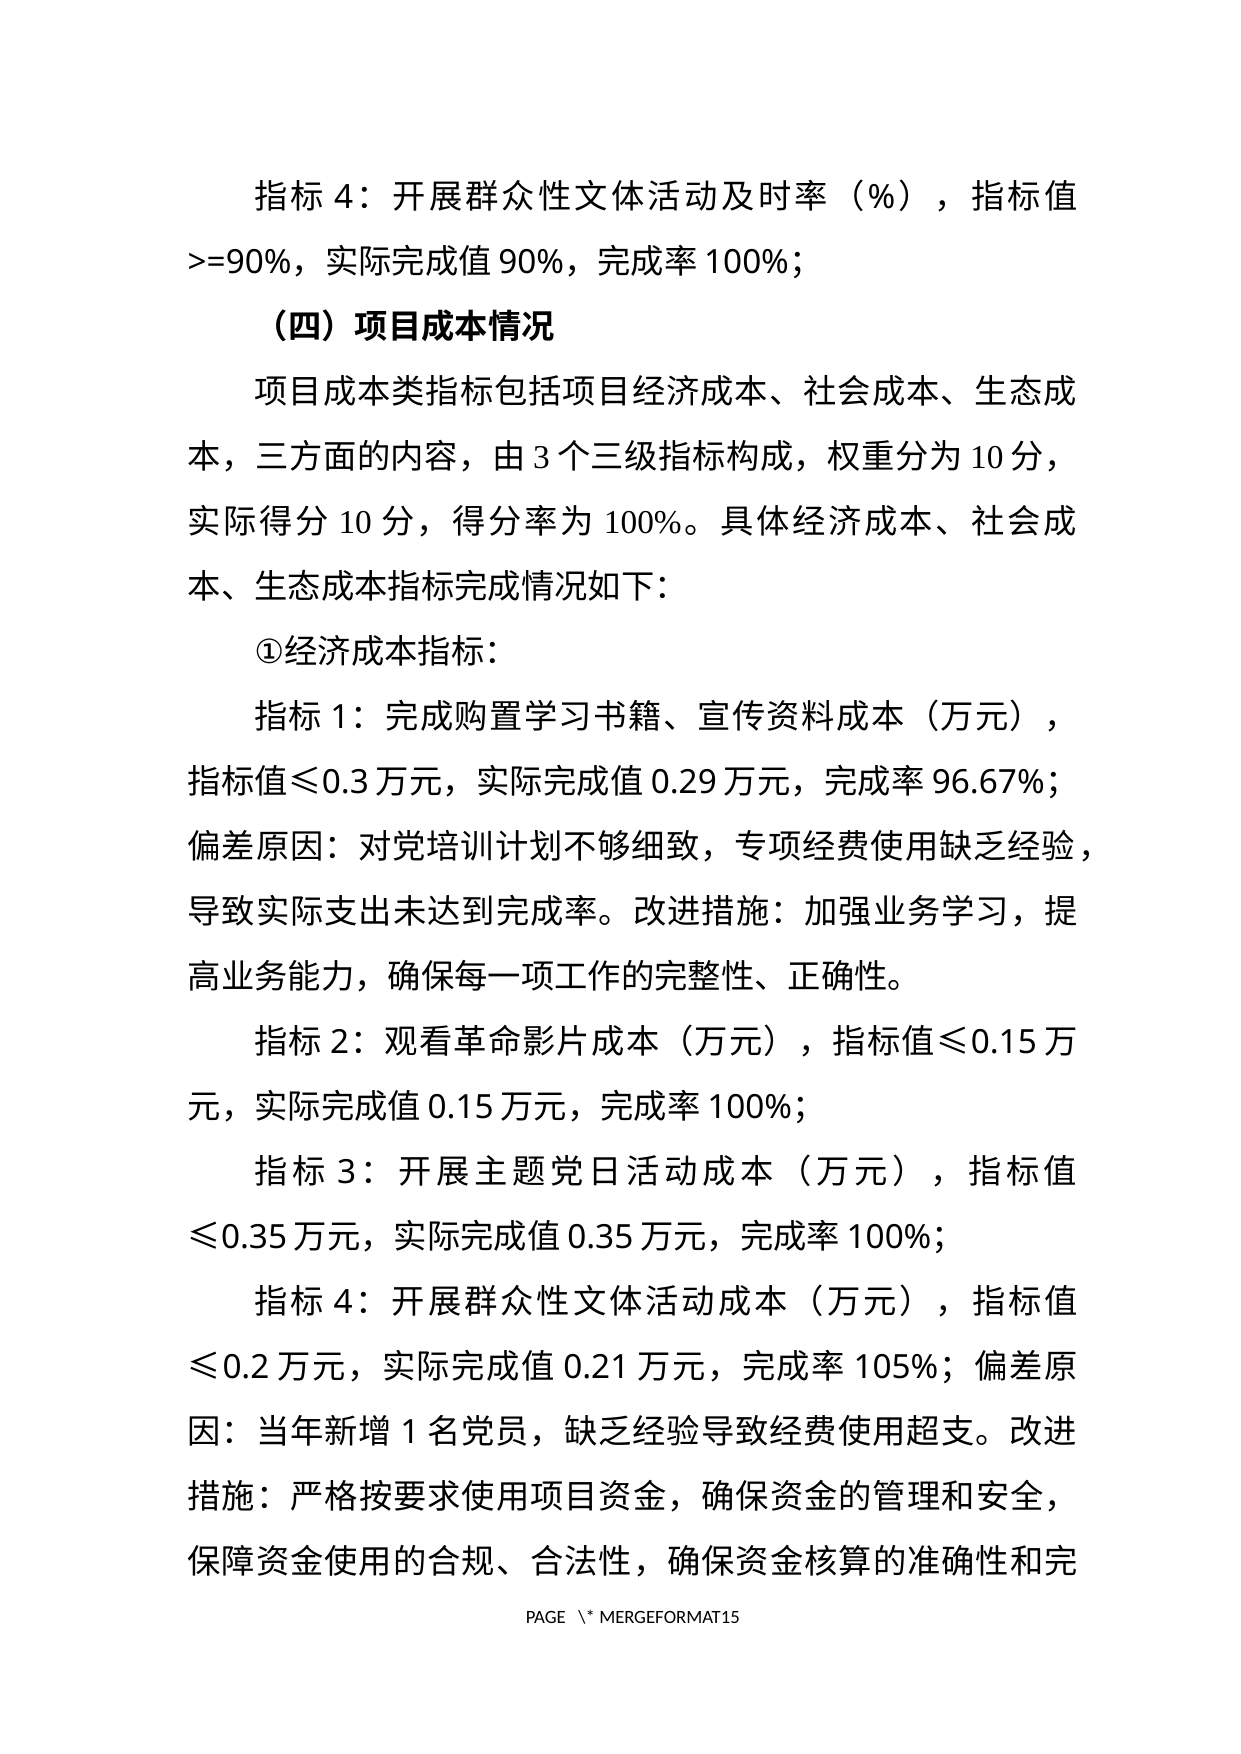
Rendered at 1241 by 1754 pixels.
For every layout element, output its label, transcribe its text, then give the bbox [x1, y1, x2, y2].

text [187, 1267, 1078, 1592]
text 指标2：观看革命影片成本（万元），指标值≤0.15万元，实际完成值0.15万元，完成率100%； [187, 1007, 1078, 1137]
text ①经济成本指标： [187, 617, 1078, 682]
list 项目成本情况 [187, 292, 1078, 357]
list 项目成本类指标包括项目经济成本、社会成本、生态成本，三方面的内容，由3个三级指标构成，权重分为10分，实际得分10分，得分率为100%。具体经济成本、社会成本、生态成本指标完成情况如下： [187, 357, 1078, 617]
text 指标3：开展主题党日活动成本（万元），指标值≤0.35万元，实际完成值0.35万元，完成率100%； [187, 1137, 1078, 1267]
text 指标1：完成购置学习书籍、宣传资料成本（万元），指标值≤0.3万元，实际完成值0.29万元，完成率96.67%；偏差原因：对党培训计划不够细致，专项经费使用缺乏经验，导致实际支出未达到完成率。改进措施：加强业务学习，提高业务能力，确保每一项工作的完整性、正确性。 [187, 682, 1078, 1007]
text 指标4：开展群众性文体活动及时率（%），指标值>=90%，实际完成值90%，完成率100%； [187, 162, 1078, 292]
